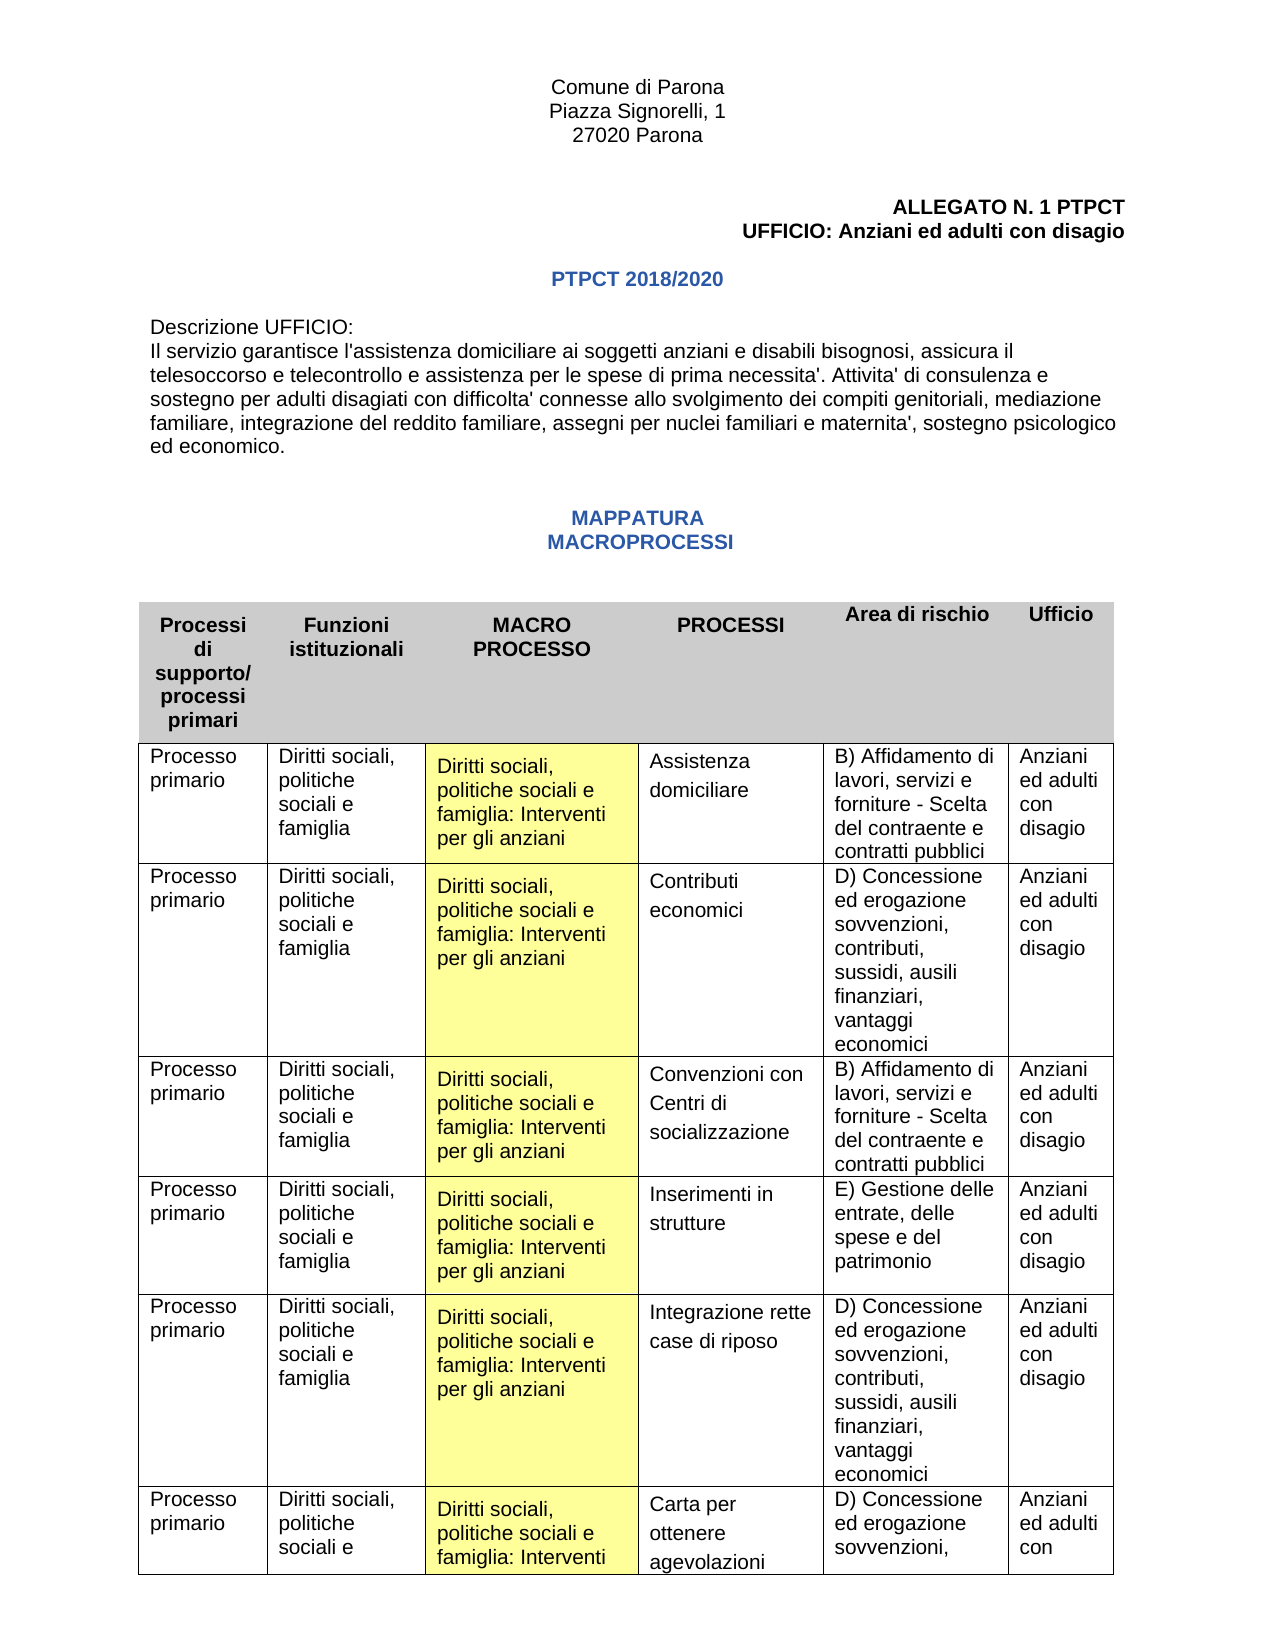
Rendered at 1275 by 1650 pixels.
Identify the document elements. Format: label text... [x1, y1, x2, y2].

text MAPPATURA [150, 506, 1125, 530]
table_cell Diritti sociali, politiche sociali e famiglia: Interventi per gli anziani [426, 864, 638, 1056]
table_cell Diritti sociali, politiche sociali e famiglia [268, 1177, 425, 1293]
table_cell Convenzioni con Centri di socializzazione [639, 1057, 823, 1176]
table_header Ufficio [1008, 602, 1114, 743]
table_cell Integrazione rette case di riposo [639, 1295, 823, 1486]
table_cell Assistenza domiciliare [639, 744, 823, 863]
table_cell Anziani ed adulti con disagio [1009, 864, 1113, 1056]
text Piazza Signorelli, 1 [150, 99, 1125, 123]
table_cell Contributi economici [639, 864, 823, 1056]
text MACROPROCESSI [150, 530, 1125, 554]
table_cell Diritti sociali, politiche sociali e famiglia [268, 864, 425, 1056]
table_header Processi di supporto/processi primari [139, 602, 267, 743]
table_cell B) Affidamento di lavori, servizi e forniture - Scelta del contraente e contratti pubblici [824, 744, 1008, 863]
text PTPCT 2018/2020 [150, 267, 1125, 291]
table_cell Diritti sociali, politiche sociali e famiglia: Interventi per gli anziani [426, 744, 638, 863]
table_cell Diritti sociali, politiche sociali e famiglia: Interventi per gli anziani [426, 1295, 638, 1486]
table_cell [639, 1487, 823, 1574]
text Il servizio garantisce l'assistenza domiciliare ai soggetti anziani e disabili bisognosi, assicura il telesoccorso e telecontrollo e assistenza per le spese di prima necessita'. Attivita' di consulenza e sostegno per adulti disagiati con difficolta' connesse allo svolgimento dei compiti genitoriali, mediazione familiare, integrazione del reddito familiare, assegni per nuclei familiari e maternita', sostegno psicologico ed economico. [150, 338, 1125, 458]
table_cell Anziani ed adulti con disagio [1009, 744, 1113, 863]
table_cell Diritti sociali, politiche sociali e famiglia: Interventi per gli anziani [426, 1057, 638, 1176]
table_cell Anziani ed adulti con disagio [1009, 1177, 1113, 1293]
table_cell Diritti sociali, politiche sociali e famiglia [268, 1295, 425, 1486]
table_cell Diritti sociali, politiche sociali e famiglia [268, 1057, 425, 1176]
table_cell Processo primario [139, 1487, 267, 1574]
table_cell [1009, 1487, 1113, 1574]
table_header PROCESSI [638, 602, 823, 743]
table_cell B) Affidamento di lavori, servizi e forniture - Scelta del contraente e contratti pubblici [824, 1057, 1008, 1176]
table_cell Processo primario [139, 864, 267, 1056]
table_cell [268, 1487, 425, 1574]
table_cell Diritti sociali, politiche sociali e famiglia: Interventi per gli anziani [426, 1177, 638, 1293]
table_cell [824, 1487, 1008, 1574]
table_cell Processo primario [139, 1295, 267, 1486]
text Comune di Parona [150, 75, 1125, 99]
table_cell Inserimenti in strutture [639, 1177, 823, 1293]
text ALLEGATO N. 1 PTPCT [150, 195, 1125, 219]
table_cell Processo primario [139, 1057, 267, 1176]
table_cell E) Gestione delle entrate, delle spese e del patrimonio [824, 1177, 1008, 1293]
text UFFICIO: Anziani ed adulti con disagio [150, 219, 1125, 243]
table_header Funzioni istituzionali [267, 602, 426, 743]
text 27020 Parona [150, 123, 1125, 147]
table_cell Diritti sociali, politiche sociali e famiglia [268, 744, 425, 863]
table_cell D) Concessione ed erogazione sovvenzioni, contributi, sussidi, ausili finanziari, vantaggi economici [824, 864, 1008, 1056]
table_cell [426, 1487, 638, 1574]
table_header MACRO PROCESSO [426, 602, 638, 743]
table_cell Anziani ed adulti con disagio [1009, 1295, 1113, 1486]
table_header Area di rischio [823, 602, 1008, 743]
table_cell Anziani ed adulti con disagio [1009, 1057, 1113, 1176]
text Descrizione UFFICIO: [150, 314, 1125, 338]
table_cell D) Concessione ed erogazione sovvenzioni, contributi, sussidi, ausili finanziari, vantaggi economici [824, 1295, 1008, 1486]
table_cell Processo primario [139, 744, 267, 863]
table_cell Processo primario [139, 1177, 267, 1293]
